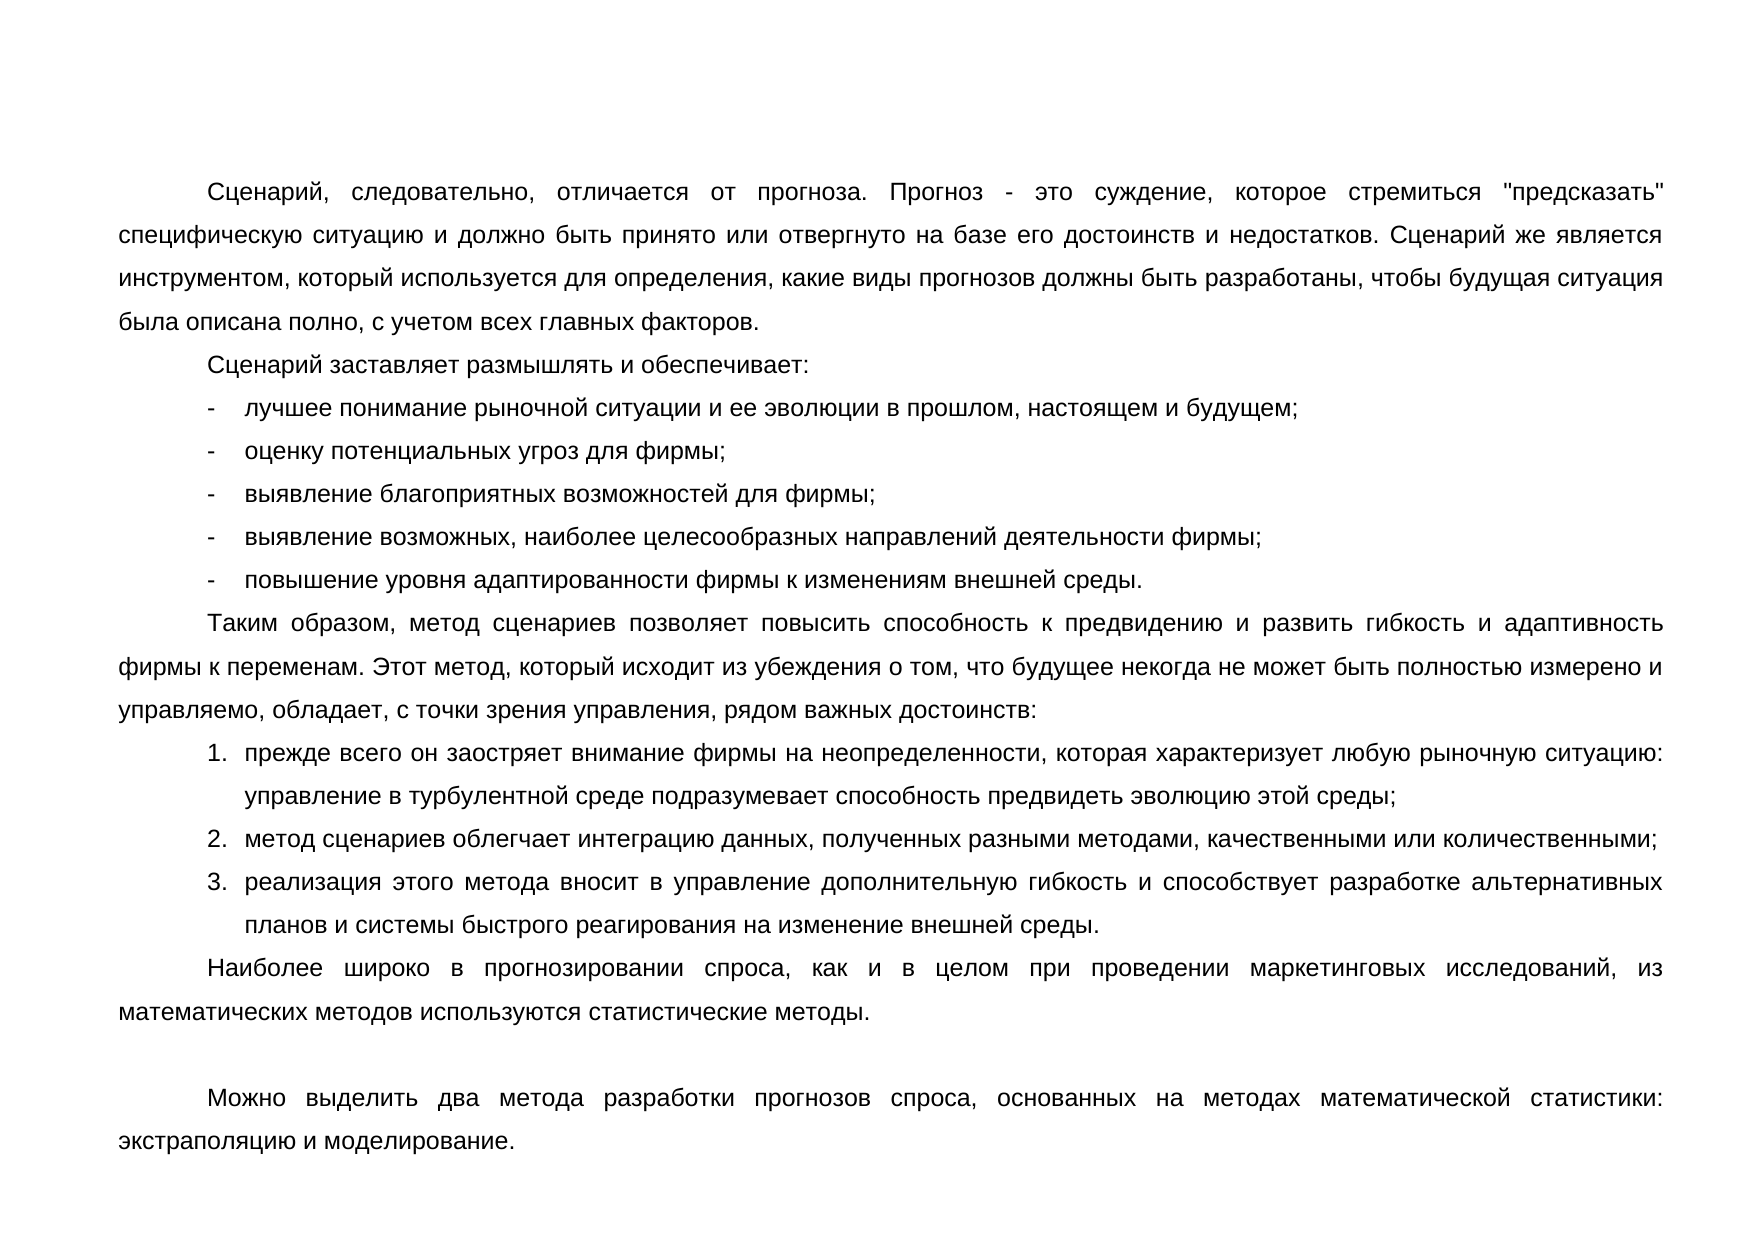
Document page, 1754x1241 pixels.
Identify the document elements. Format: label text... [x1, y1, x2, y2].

list повышение уровня адаптированности фирмы к изменениям внешней среды. [207, 565, 1665, 594]
list оценку потенциальных угроз для фирмы; [207, 436, 1665, 465]
text Наиболее широко в прогнозировании спроса, как и в целом при проведении маркетинговых исследований, из математических методов используются статистические методы. [118, 953, 1665, 1025]
text Можно выделить два метода разработки прогнозов спроса, основанных на методах математической статистики: экстраполяцию и моделирование. [118, 1083, 1665, 1155]
list выявление возможных, наиболее целесообразных направлений деятельности фирмы; [207, 522, 1665, 551]
text Таким образом, метод сценариев позволяет повысить способность к предвидению и развить гибкость и адаптивность фирмы к переменам. Этот метод, который исходит из убеждения о том, что будущее некогда не может быть полностью измерено и управляемо, обладает, с точки зрения управления, рядом важных достоинств: [118, 608, 1665, 723]
list метод сценариев облегчает интеграцию данных, полученных разными методами, качественными или количественными; [207, 824, 1665, 853]
list выявление благоприятных возможностей для фирмы; [207, 479, 1665, 508]
list лучшее понимание рыночной ситуации и ее эволюции в прошлом, настоящем и будущем; [207, 393, 1665, 422]
text Сценарий, следовательно, отличается от прогноза. Прогноз - это суждение, которое стремиться "предсказать" специфическую ситуацию и должно быть принято или отвергнуто на базе его достоинств и недостатков. Сценарий же является инструментом, который используется для определения, какие виды прогнозов должны быть разработаны, чтобы будущая ситуация была описана полно, с учетом всех главных факторов. [118, 177, 1665, 335]
list прежде всего он заостряет внимание фирмы на неопределенности, которая характеризует любую рыночную ситуацию: управление в турбулентной среде подразумевает способность предвидеть эволюцию этой среды; [207, 738, 1665, 810]
list реализация этого метода вносит в управление дополнительную гибкость и способствует разработке альтернативных планов и системы быстрого реагирования на изменение внешней среды. [207, 867, 1665, 939]
text Сценарий заставляет размышлять и обеспечивает: [118, 350, 1665, 378]
